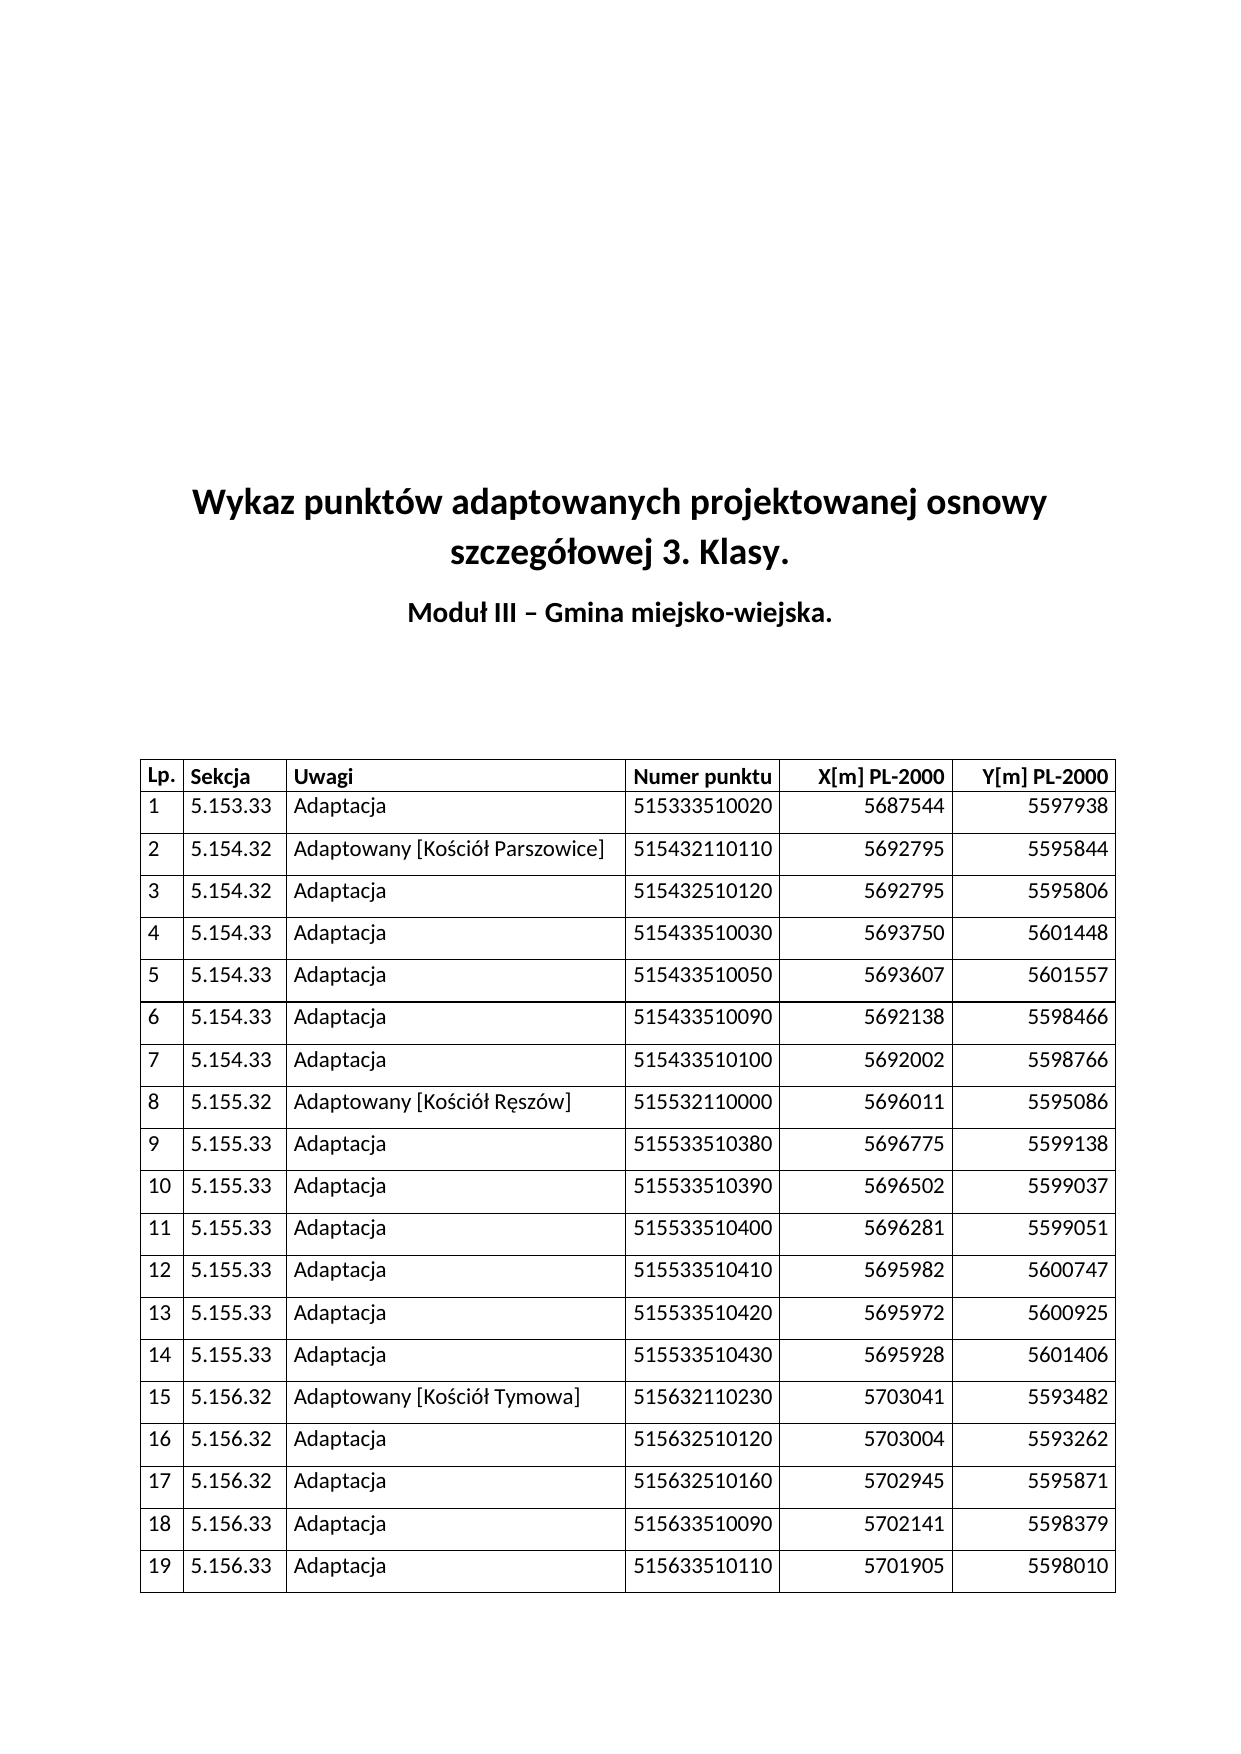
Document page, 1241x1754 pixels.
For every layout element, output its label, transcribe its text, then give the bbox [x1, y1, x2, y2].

table_cell 2 [141, 834, 183, 875]
table_cell 5.156.32 [184, 1382, 286, 1423]
table_cell 5598766 [953, 1045, 1115, 1086]
table_cell 515432510120 [626, 876, 779, 917]
table_cell 515532110000 [626, 1087, 779, 1128]
table_cell 5599037 [953, 1171, 1115, 1212]
text Moduł III – Gmina miejsko-wiejska. [148, 594, 1093, 629]
table_cell 1 [141, 792, 183, 833]
table_cell 13 [141, 1298, 183, 1339]
table_cell 5.155.33 [184, 1298, 286, 1339]
table_header Sekcja [184, 760, 286, 791]
table_cell 5.155.33 [184, 1340, 286, 1381]
table_cell 515433510100 [626, 1045, 779, 1086]
table_cell 5595871 [953, 1467, 1115, 1508]
table_cell Adaptacja [287, 1003, 625, 1044]
table_cell 5595086 [953, 1087, 1115, 1128]
table_cell 515533510410 [626, 1256, 779, 1297]
table_cell 5.155.32 [184, 1087, 286, 1128]
table_cell 515433510050 [626, 960, 779, 1001]
table_cell 5595806 [953, 876, 1115, 917]
table_cell 9 [141, 1129, 183, 1170]
table_header Y[m] PL-2000 [953, 760, 1115, 791]
table_cell 17 [141, 1467, 183, 1508]
table_cell 5703041 [780, 1382, 952, 1423]
table_cell Adaptacja [287, 1171, 625, 1212]
table_cell 16 [141, 1424, 183, 1466]
table_cell 18 [141, 1509, 183, 1550]
table_cell 5601557 [953, 960, 1115, 1001]
table_cell 5595844 [953, 834, 1115, 875]
table_cell 515632110230 [626, 1382, 779, 1423]
table_cell 19 [141, 1551, 183, 1592]
table_cell 5702141 [780, 1509, 952, 1550]
table_cell 515333510020 [626, 792, 779, 833]
table_cell Adaptacja [287, 960, 625, 1001]
table_cell 515632510120 [626, 1424, 779, 1466]
table_cell Adaptacja [287, 792, 625, 833]
table_cell 5.156.32 [184, 1424, 286, 1466]
text Wykaz punktów adaptowanych projektowanej osnowy szczegółowej 3. Klasy. [148, 478, 1093, 574]
table_cell 14 [141, 1340, 183, 1381]
table_cell 5692138 [780, 1003, 952, 1044]
table_cell 5.154.33 [184, 1003, 286, 1044]
table_cell 515632510160 [626, 1467, 779, 1508]
table_cell 12 [141, 1256, 183, 1297]
table_cell 515433510030 [626, 918, 779, 959]
table_cell 5601406 [953, 1340, 1115, 1381]
table_cell 515533510390 [626, 1171, 779, 1212]
table_cell 5695972 [780, 1298, 952, 1339]
table_cell 5692795 [780, 876, 952, 917]
table_header Uwagi [287, 760, 625, 791]
table_cell 515633510110 [626, 1551, 779, 1592]
table_header Numer punktu [626, 760, 779, 791]
table_cell Adaptowany [Kościół Ręszów] [287, 1087, 625, 1128]
table_cell 5593262 [953, 1424, 1115, 1466]
table_cell 5702945 [780, 1467, 952, 1508]
table_header Lp. [141, 760, 183, 791]
table_cell 5692795 [780, 834, 952, 875]
table_cell 5.155.33 [184, 1129, 286, 1170]
table_cell Adaptacja [287, 918, 625, 959]
table_cell 5593482 [953, 1382, 1115, 1423]
table_cell 5598466 [953, 1003, 1115, 1044]
table_cell 5.155.33 [184, 1171, 286, 1212]
table_cell 5600925 [953, 1298, 1115, 1339]
table_cell 5696775 [780, 1129, 952, 1170]
table_cell 5598010 [953, 1551, 1115, 1592]
table_cell 5599051 [953, 1214, 1115, 1254]
table_cell 5696502 [780, 1171, 952, 1212]
table_cell 5597938 [953, 792, 1115, 833]
table_cell 5695982 [780, 1256, 952, 1297]
table_cell Adaptacja [287, 1424, 625, 1466]
table_cell 5693750 [780, 918, 952, 959]
table_cell Adaptacja [287, 1298, 625, 1339]
table_cell Adaptacja [287, 1256, 625, 1297]
table_header X[m] PL-2000 [780, 760, 952, 791]
table_cell 5598379 [953, 1509, 1115, 1550]
table_cell 5696281 [780, 1214, 952, 1254]
table_cell 5 [141, 960, 183, 1001]
table_cell 11 [141, 1214, 183, 1254]
table_cell 5693607 [780, 960, 952, 1001]
table_cell Adaptacja [287, 1129, 625, 1170]
table_cell 5.156.32 [184, 1467, 286, 1508]
table_cell 5.155.33 [184, 1256, 286, 1297]
table_cell 5601448 [953, 918, 1115, 959]
table_cell Adaptacja [287, 1214, 625, 1254]
table_cell 515432110110 [626, 834, 779, 875]
table_cell Adaptacja [287, 1509, 625, 1550]
table_cell 5.154.33 [184, 918, 286, 959]
table_cell Adaptacja [287, 1467, 625, 1508]
table_cell 7 [141, 1045, 183, 1086]
table_cell Adaptacja [287, 1551, 625, 1592]
table_cell 15 [141, 1382, 183, 1423]
table_cell 515433510090 [626, 1003, 779, 1044]
table_cell 515533510420 [626, 1298, 779, 1339]
table_cell 5.156.33 [184, 1551, 286, 1592]
table_cell 5696011 [780, 1087, 952, 1128]
table_cell 8 [141, 1087, 183, 1128]
table_cell 515533510430 [626, 1340, 779, 1381]
table_cell Adaptacja [287, 876, 625, 917]
table_cell 515533510380 [626, 1129, 779, 1170]
table_cell 5692002 [780, 1045, 952, 1086]
table_cell 515533510400 [626, 1214, 779, 1254]
table_cell 5695928 [780, 1340, 952, 1381]
table_cell 515633510090 [626, 1509, 779, 1550]
table_cell 5687544 [780, 792, 952, 833]
table_cell 5.154.32 [184, 876, 286, 917]
table_cell 5600747 [953, 1256, 1115, 1297]
table_cell Adaptacja [287, 1045, 625, 1086]
table_cell 6 [141, 1003, 183, 1044]
table_cell 5.153.33 [184, 792, 286, 833]
table_cell Adaptowany [Kościół Parszowice] [287, 834, 625, 875]
table_cell 3 [141, 876, 183, 917]
table_cell 5.154.33 [184, 960, 286, 1001]
table_cell Adaptacja [287, 1340, 625, 1381]
table_cell 5.154.32 [184, 834, 286, 875]
table_cell 5.155.33 [184, 1214, 286, 1254]
table_cell 5703004 [780, 1424, 952, 1466]
table_cell 5.154.33 [184, 1045, 286, 1086]
table_cell 10 [141, 1171, 183, 1212]
table_cell 5.156.33 [184, 1509, 286, 1550]
table_cell 4 [141, 918, 183, 959]
table_cell 5599138 [953, 1129, 1115, 1170]
table_cell Adaptowany [Kościół Tymowa] [287, 1382, 625, 1423]
table_cell 5701905 [780, 1551, 952, 1592]
